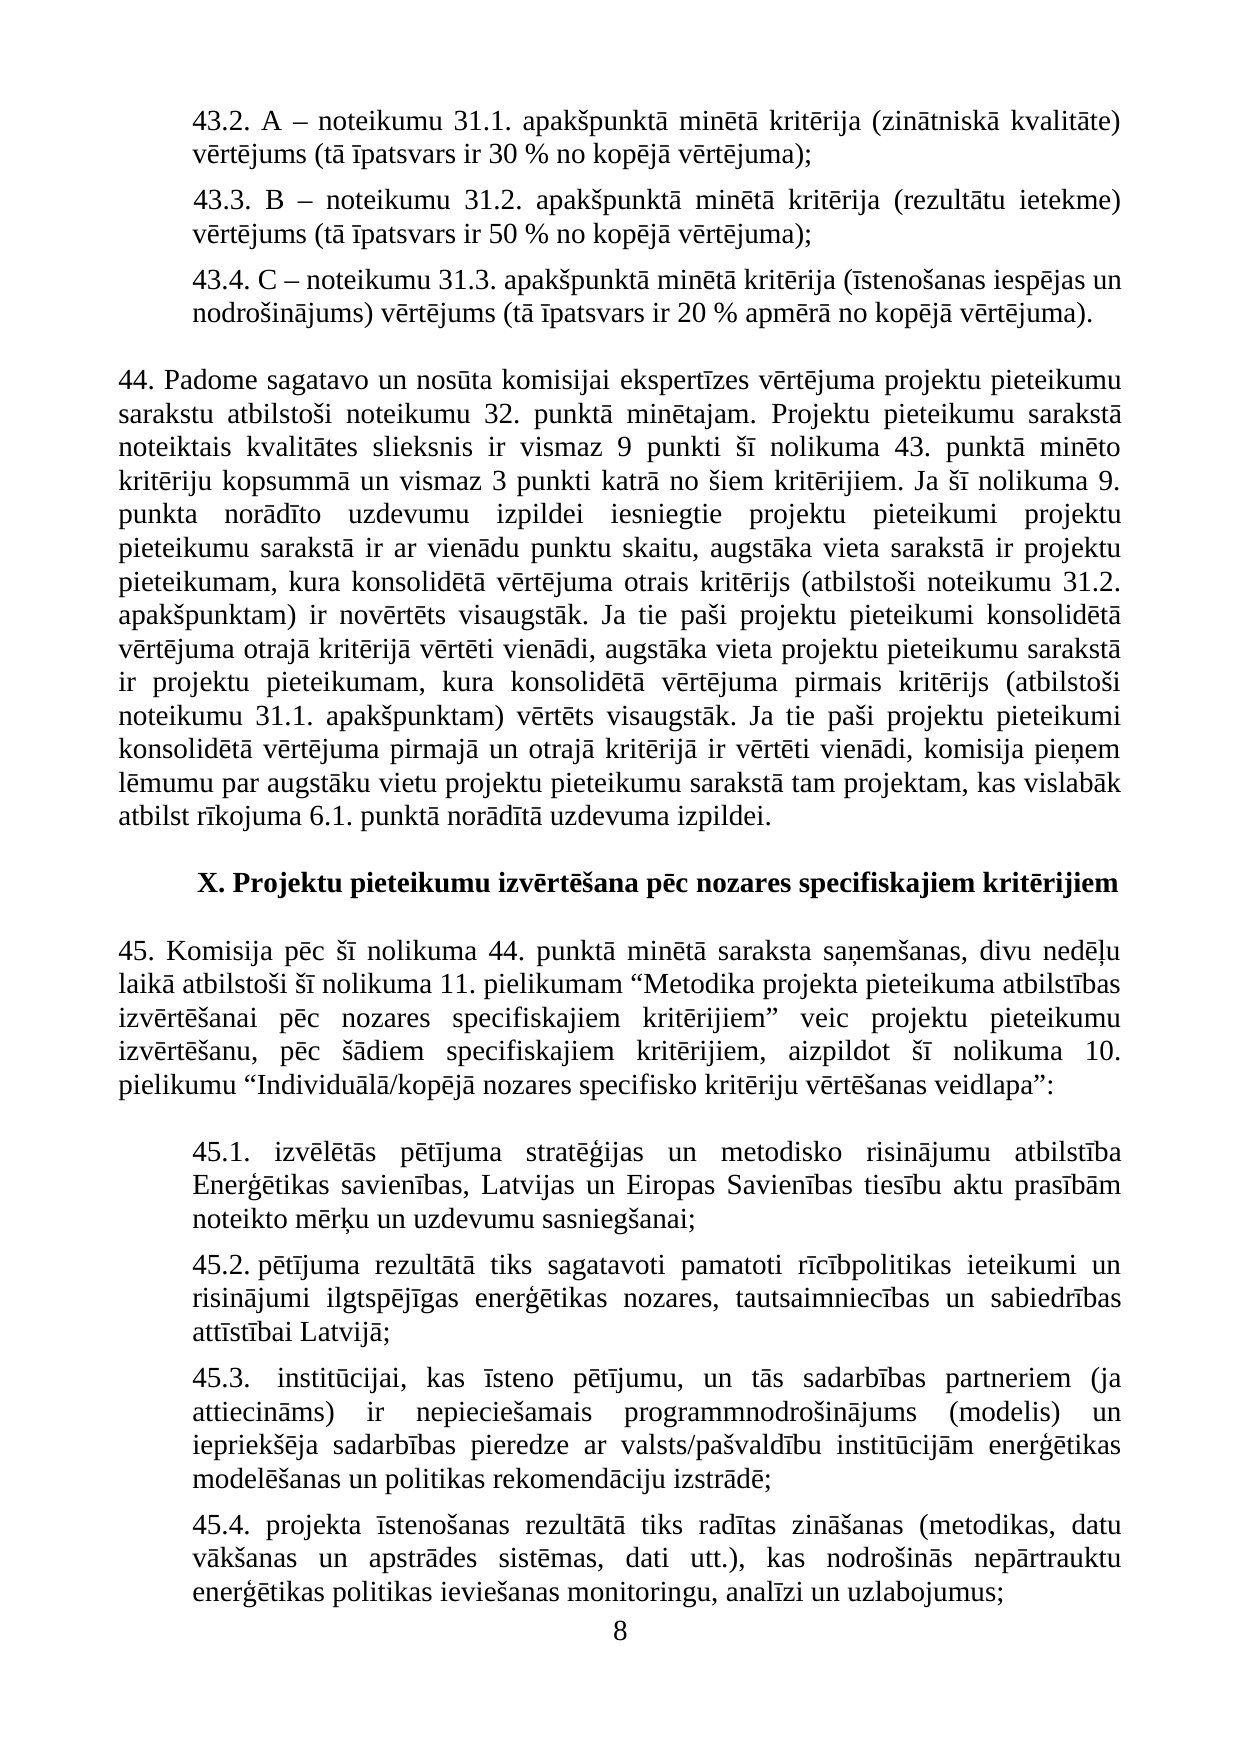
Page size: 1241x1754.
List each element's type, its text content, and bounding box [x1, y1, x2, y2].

text 45.1. izvēlētās pētījuma stratēģijas un metodisko risinājumu atbilstība Enerģētikas savienības, Latvijas un Eiropas Savienības tiesību aktu prasībām noteikto mērķu un uzdevumu sasniegšanai; [192, 1134, 1122, 1234]
text 43.2. A – noteikumu 31.1. apakšpunktā minētā kritērija (zinātniskā kvalitāte) vērtējums (tā īpatsvars ir 30 % no kopējā vērtējuma); [192, 103, 1122, 170]
text 45.4. projekta īstenošanas rezultātā tiks radītas zināšanas (metodikas, datu vākšanas un apstrādes sistēmas, dati utt.), kas nodrošinās nepārtrauktu enerģētikas politikas ieviešanas monitoringu, analīzi un uzlabojumus; [192, 1507, 1122, 1607]
text 45. Komisija pēc šī nolikuma 44. punktā minētā saraksta saņemšanas, divu nedēļu laikā atbilstoši šī nolikuma 11. pielikumam “Metodika projekta pieteikuma atbilstības izvērtēšanai pēc nozares specifiskajiem kritērijiem” veic projektu pieteikumu izvērtēšanu, pēc šādiem specifiskajiem kritērijiem, aizpildot šī nolikuma 10. pielikumu “Individuālā/kopējā nozares specifisko kritēriju vērtēšanas veidlapa”: [118, 933, 1122, 1100]
text 43.3. B – noteikumu 31.2. apakšpunktā minētā kritērija (rezultātu ietekme) vērtējums (tā īpatsvars ir 50 % no kopējā vērtējuma); [192, 182, 1122, 249]
text 45.2. pētījuma rezultātā tiks sagatavoti pamatoti rīcībpolitikas ieteikumi un risinājumi ilgtspējīgas enerģētikas nozares, tautsaimniecības un sabiedrības attīstībai Latvijā; [192, 1247, 1122, 1348]
text 45.3. institūcijai, kas īsteno pētījumu, un tās sadarbības partneriem (ja attiecināms) ir nepieciešamais programmnodrošinājums (modelis) un iepriekšēja sadarbības pieredze ar valsts/pašvaldību institūcijām enerģētikas modelēšanas un politikas rekomendāciju izstrādē; [192, 1360, 1122, 1494]
text 44. Padome sagatavo un nosūta komisijai ekspertīzes vērtējuma projektu pieteikumu sarakstu atbilstoši noteikumu 32. punktā minētajam. Projektu pieteikumu sarakstā noteiktais kvalitātes slieksnis ir vismaz 9 punkti šī nolikuma 43. punktā minēto kritēriju kopsummā un vismaz 3 punkti katrā no šiem kritērijiem. Ja šī nolikuma 9. punkta norādīto uzdevumu izpildei iesniegtie projektu pieteikumi projektu pieteikumu sarakstā ir ar vienādu punktu skaitu, augstāka vieta sarakstā ir projektu pieteikumam, kura konsolidētā vērtējuma otrais kritērijs (atbilstoši noteikumu 31.2. apakšpunktam) ir novērtēts visaugstāk. Ja tie paši projektu pieteikumi konsolidētā vērtējuma otrajā kritērijā vērtēti vienādi, augstāka vieta projektu pieteikumu sarakstā ir projektu pieteikumam, kura konsolidētā vērtējuma pirmais kritērijs (atbilstoši noteikumu 31.1. apakšpunktam) vērtēts visaugstāk. Ja tie paši projektu pieteikumi konsolidētā vērtējuma pirmajā un otrajā kritērijā ir vērtēti vienādi, komisija pieņem lēmumu par augstāku vietu projektu pieteikumu sarakstā tam projektam, kas vislabāk atbilst rīkojuma 6.1. punktā norādītā uzdevuma izpildei. [118, 362, 1122, 832]
text X. Projektu pieteikumu izvērtēšana pēc nozares specifiskajiem kritērijiem [118, 866, 1122, 899]
text 43.4. C – noteikumu 31.3. apakšpunktā minētā kritērija (īstenošanas iespējas un nodrošinājums) vērtējums (tā īpatsvars ir 20 % apmērā no kopējā vērtējuma). [118, 262, 1122, 329]
